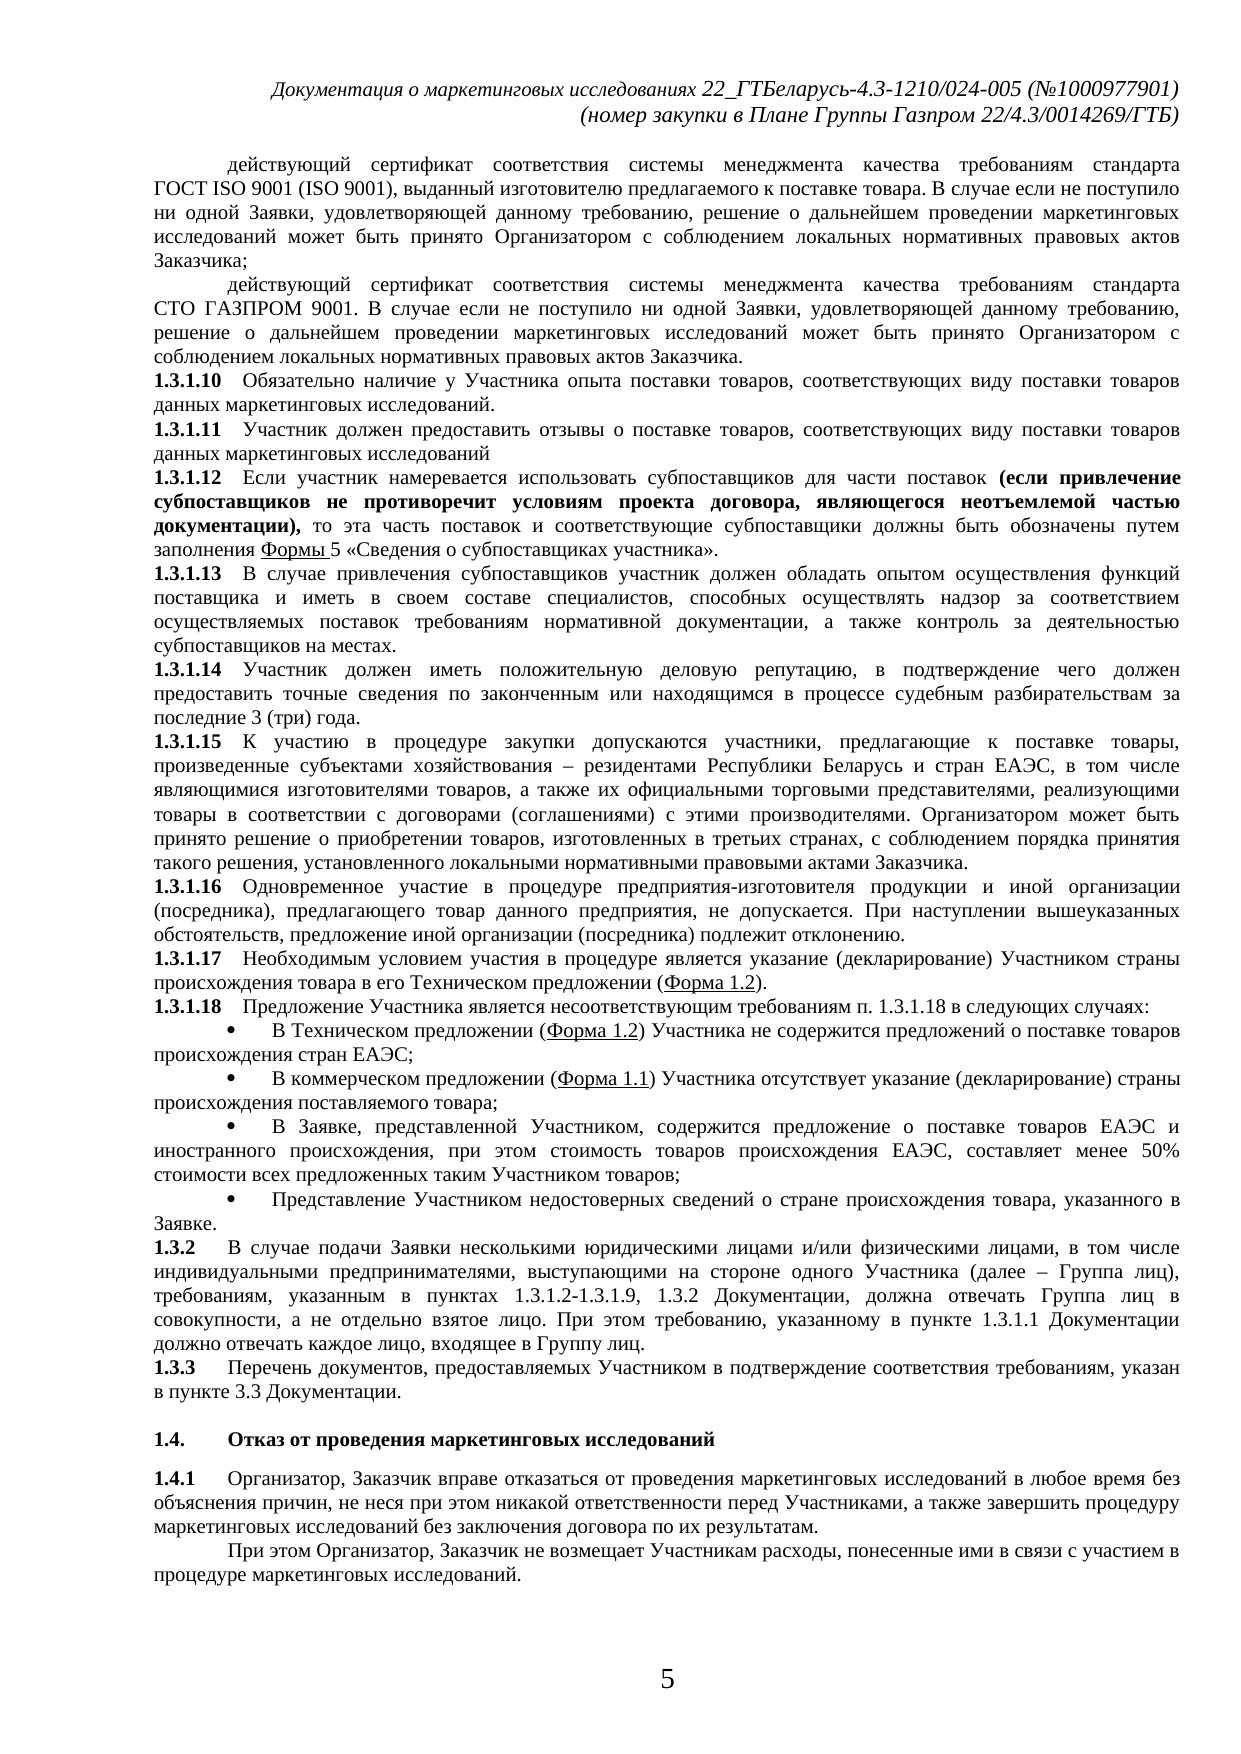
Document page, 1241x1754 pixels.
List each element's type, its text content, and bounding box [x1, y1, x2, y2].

list Участник должен предоставить отзывы о поставке товаров, соответствующих виду поставки товаров данных маркетинговых исследований [153, 416, 1181, 464]
list В случае привлечения субпоставщиков участник должен обладать опытом осуществления функций поставщика и иметь в своем составе специалистов, способных осуществлять надзор за соответствием осуществляемых поставок требованиям нормативной документации, а также контроль за деятельностью субпоставщиков на местах. [153, 561, 1181, 657]
list Перечень документов, предоставляемых Участником в подтверждение соответствия требованиям, указан в пункте 3.3 Документации. [153, 1355, 1181, 1403]
list Отказ от проведения маркетинговых исследований [153, 1427, 1181, 1451]
list Обязательно наличие у Участника опыта поставки товаров, соответствующих виду поставки товаров данных маркетинговых исследований. [153, 368, 1181, 416]
list Одновременное участие в процедуре предприятия-изготовителя продукции и иной организации (посредника), предлагающего товар данного предприятия, не допускается. При наступлении вышеуказанных обстоятельств, предложение иной организации (посредника) подлежит отклонению. [153, 874, 1181, 946]
list К участию в процедуре закупки допускаются участники, предлагающие к поставке товары, произведенные субъектами хозяйствования – резидентами Республики Беларусь и стран ЕАЭС, в том числе являющимися изготовителями товаров, а также их официальными торговыми представителями, реализующими товары в соответствии с договорами (соглашениями) с этими производителями. Организатором может быть принято решение о приобретении товаров, изготовленных в третьих странах, с соблюдением порядка принятия такого решения, установленного локальными нормативными правовыми актами Заказчика. [153, 729, 1181, 874]
list Если участник намеревается использовать субпоставщиков для части поставок (если привлечение субпоставщиков не противоречит условиям проекта договора, являющегося неотъемлемой частью документации), то эта часть поставок и соответствующие субпоставщики должны быть обозначены путем заполнения Формы 5 «Сведения о субпоставщиках участника». [153, 464, 1181, 561]
list В Заявке, представленной Участником, содержится предложение о поставке товаров ЕАЭС и иностранного происхождения, при этом стоимость товаров происхождения ЕАЭС, составляет менее 50% стоимости всех предложенных таким Участником товаров; [153, 1114, 1181, 1186]
list В коммерческом предложении (Форма 1.1) Участника отсутствует указание (декларирование) страны происхождения поставляемого товара; [153, 1066, 1181, 1114]
list В случае подачи Заявки несколькими юридическими лицами и/или физическими лицами, в том числе индивидуальными предпринимателями, выступающими на стороне одного Участника (далее – Группа лиц), требованиям, указанным в пунктах 1.3.1.2-1.3.1.9, 1.3.2 Документации, должна отвечать Группа лиц в совокупности, а не отдельно взятое лицо. При этом требованию, указанному в пункте 1.3.1.1 Документации должно отвечать каждое лицо, входящее в Группу лиц. [153, 1234, 1181, 1355]
list Предложение Участника является несоответствующим требованиям п. 1.3.1.18 в следующих случаях: [153, 994, 1181, 1018]
list В Техническом предложении (Форма 1.2) Участника не содержится предложений о поставке товаров происхождения стран ЕАЭС; [153, 1018, 1181, 1066]
text При этом Организатор, Заказчик не возмещает Участникам расходы, понесенные ими в связи с участием в процедуре маркетинговых исследований. [153, 1538, 1181, 1586]
list действующий сертификат соответствия системы менеджмента качества требованиям стандарта СТО ГАЗПРОМ 9001. В случае если не поступило ни одной Заявки, удовлетворяющей данному требованию, решение о дальнейшем проведении маркетинговых исследований может быть принято Организатором с соблюдением локальных нормативных правовых актов Заказчика. [153, 272, 1181, 368]
list Организатор, Заказчик вправе отказаться от проведения маркетинговых исследований в любое время без объяснения причин, не неся при этом никакой ответственности перед Участниками, а также завершить процедуру маркетинговых исследований без заключения договора по их результатам. [153, 1466, 1181, 1538]
list Участник должен иметь положительную деловую репутацию, в подтверждение чего должен предоставить точные сведения по законченным или находящимся в процессе судебным разбирательствам за последние 3 (три) года. [153, 657, 1181, 729]
list Необходимым условием участия в процедуре является указание (декларирование) Участником страны происхождения товара в его Техническом предложении (Форма 1.2). [153, 946, 1181, 994]
list Представление Участником недостоверных сведений о стране происхождения товара, указанного в Заявке. [153, 1186, 1181, 1234]
list действующий сертификат соответствия системы менеджмента качества требованиям стандарта ГОСТ ISO 9001 (ISO 9001), выданный изготовителю предлагаемого к поставке товара. В случае если не поступило ни одной Заявки, удовлетворяющей данному требованию, решение о дальнейшем проведении маркетинговых исследований может быть принято Организатором с соблюдением локальных нормативных правовых актов Заказчика; [153, 152, 1181, 272]
